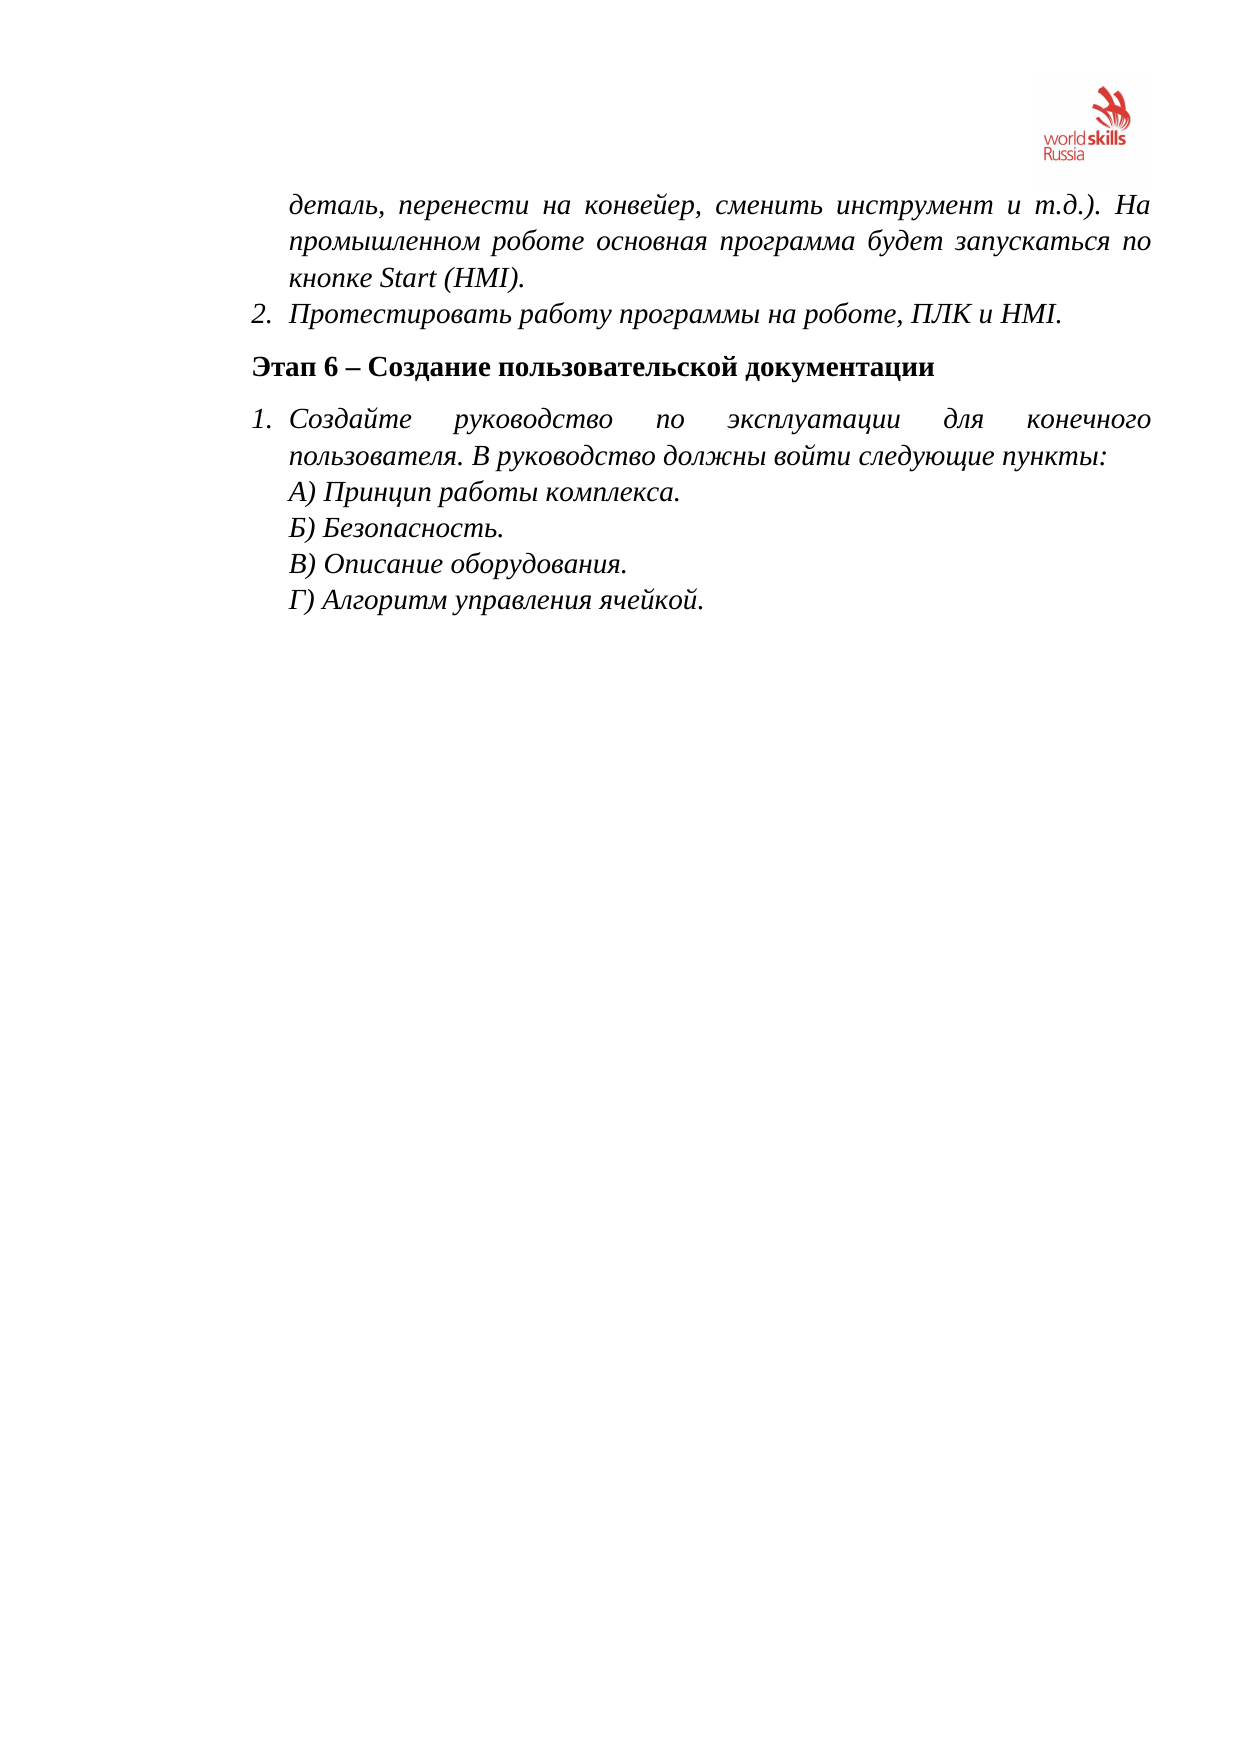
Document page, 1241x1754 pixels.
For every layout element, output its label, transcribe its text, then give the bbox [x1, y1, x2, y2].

list Г) Алгоритм управления ячейкой. [288, 582, 1152, 616]
list Протестировать работу программы на роботе, ПЛК и HMI. [251, 296, 1152, 329]
list А) Принцип работы комплекса. [288, 474, 1152, 507]
list Б) Безопасность. [288, 510, 1152, 543]
picture [1034, 73, 1152, 188]
list В) Описание оборудования. [288, 546, 1152, 579]
list Создайте руководство по эксплуатации для конечного пользователя. В руководство должны войти следующие пункты: [251, 401, 1152, 471]
text Этап 6 – Создание пользовательской документации [177, 349, 1152, 382]
